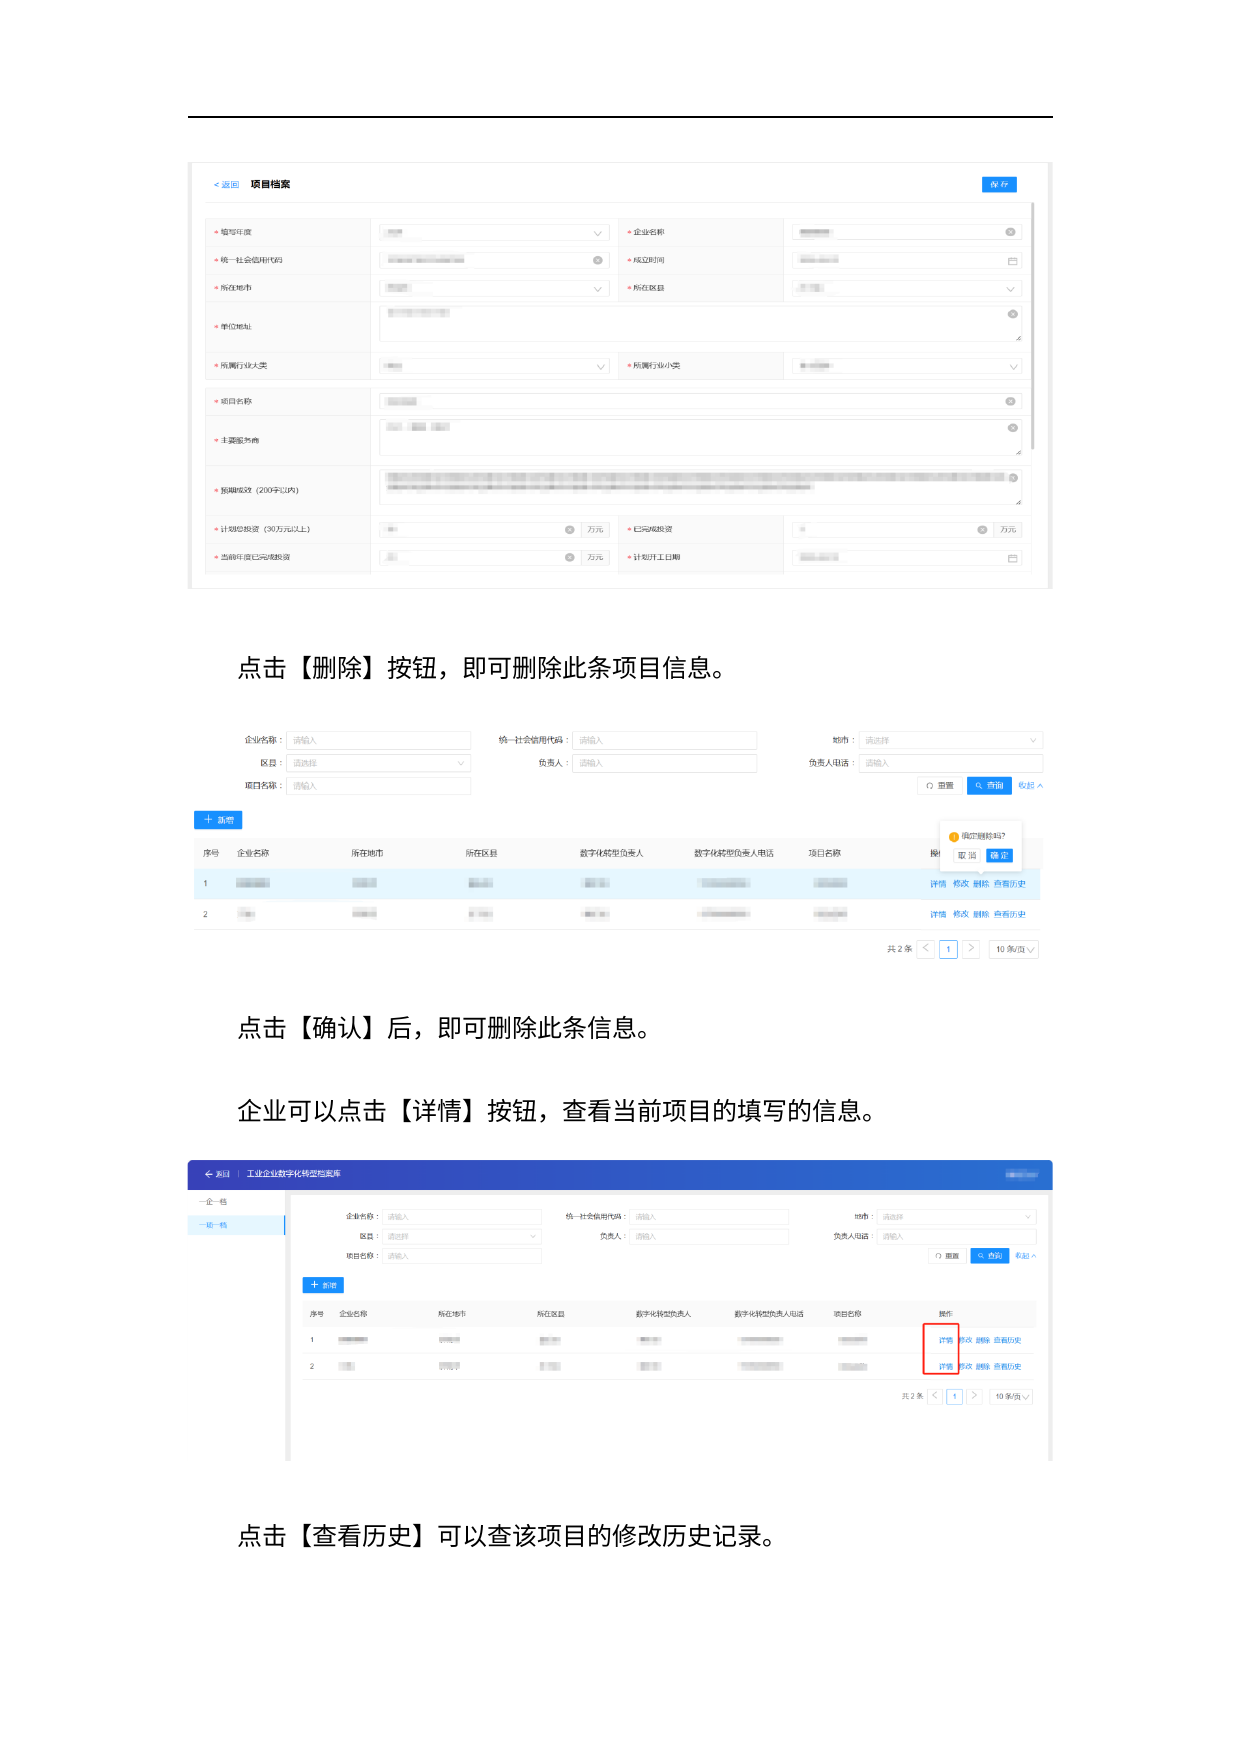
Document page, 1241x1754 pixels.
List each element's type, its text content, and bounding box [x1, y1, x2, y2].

text 企业可以点击【详情】按钮，查看当前项目的填写的信息。 [187, 1077, 1053, 1142]
picture [187, 717, 1053, 966]
text 点击【删除】按钮，即可删除此条项目信息。 [187, 634, 1053, 699]
picture [187, 1160, 1053, 1461]
text 点击【查看历史】可以查该项目的修改历史记录。 [187, 1502, 1053, 1567]
picture [187, 162, 1053, 589]
text 点击【确认】后，即可删除此条信息。 [187, 994, 1053, 1059]
